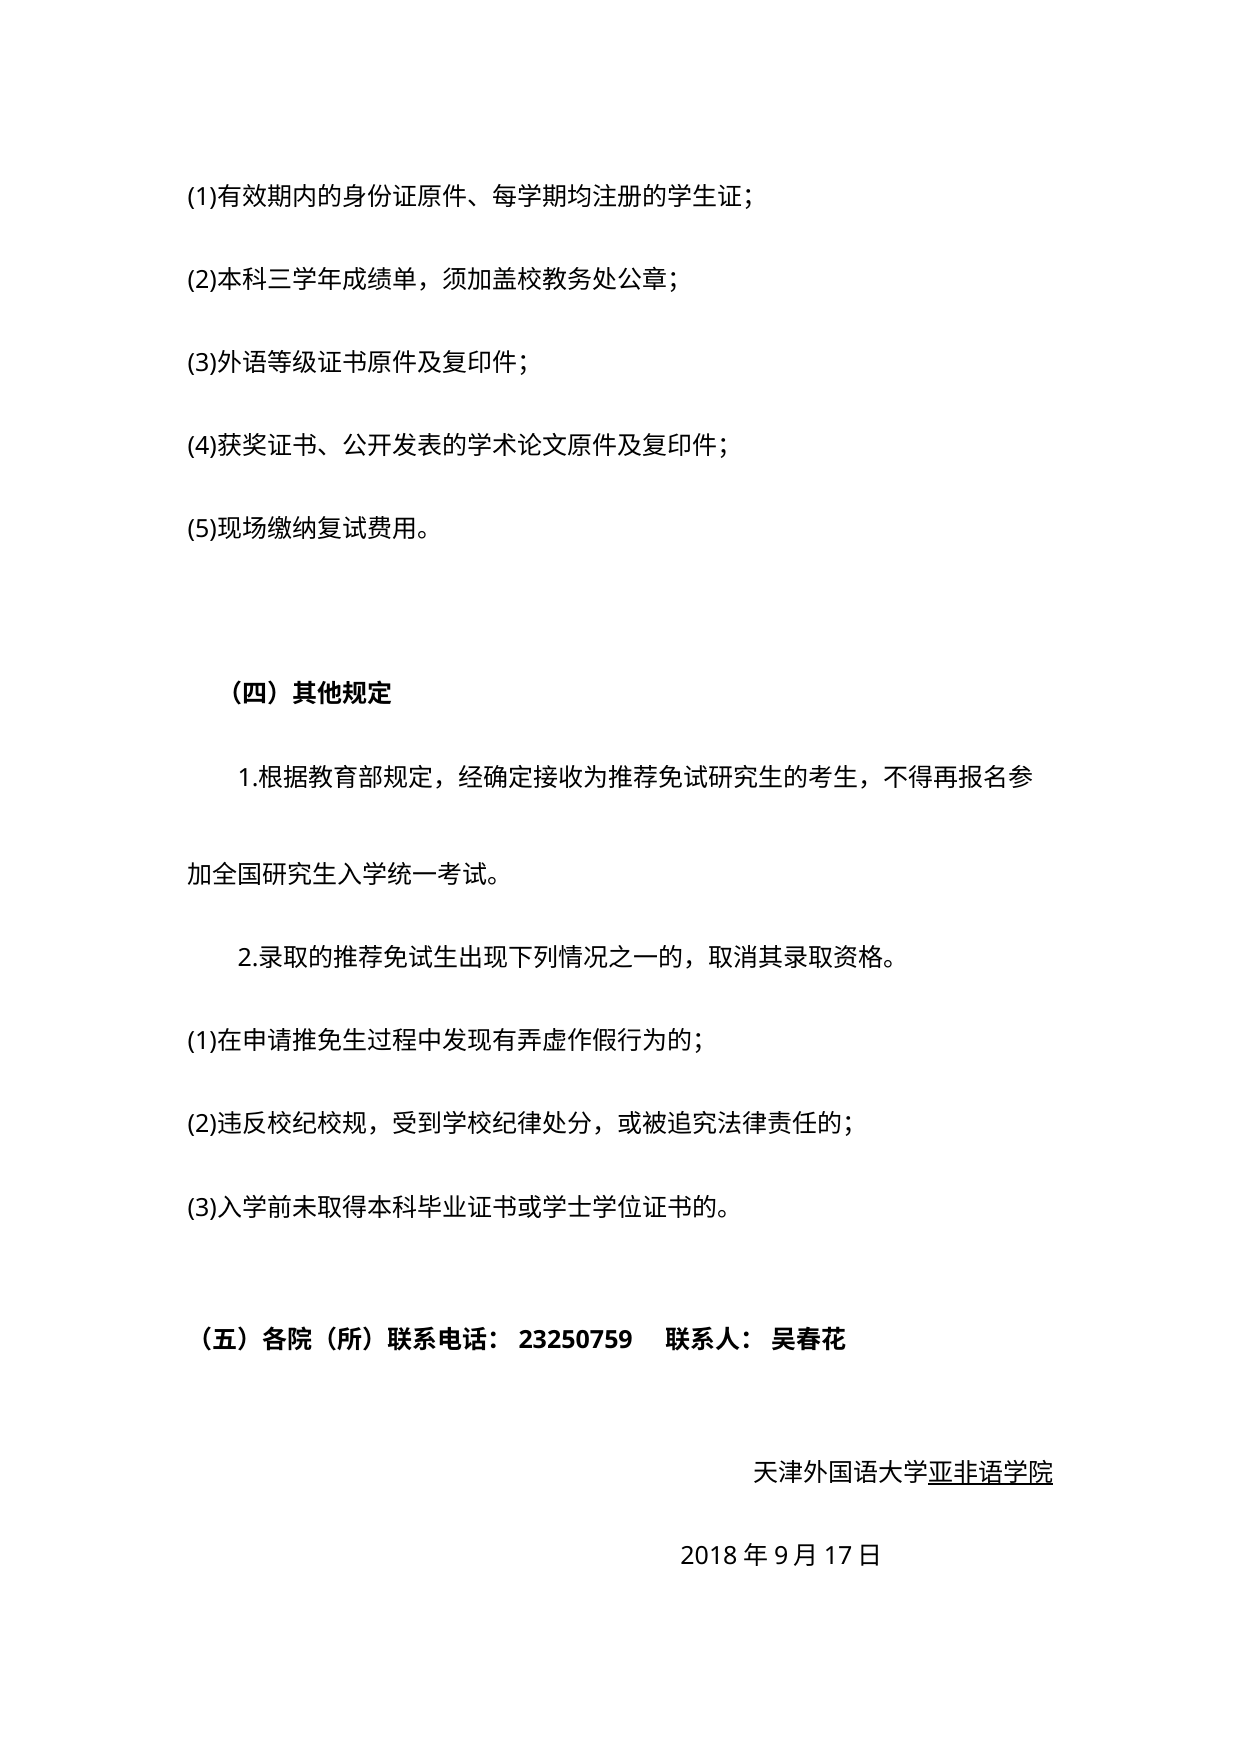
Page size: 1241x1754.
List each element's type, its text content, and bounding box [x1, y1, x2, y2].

text （五）各院（所）联系电话： 23250759 联系人： 吴春花 [187, 1305, 1053, 1370]
text (4)获奖证书、公开发表的学术论文原件及复印件； [187, 411, 1053, 476]
text (2)违反校纪校规，受到学校纪律处分，或被追究法律责任的； [187, 1089, 1053, 1154]
text (3)入学前未取得本科毕业证书或学士学位证书的。 [187, 1173, 1053, 1238]
text (2)本科三学年成绩单，须加盖校教务处公章； [187, 245, 1053, 310]
text (1)在申请推免生过程中发现有弄虚作假行为的； [187, 1006, 1053, 1071]
text 2018年 9月 17日 [187, 1521, 1053, 1586]
text （四）其他规定 [217, 659, 1053, 724]
text 1.根据教育部规定，经确定接收为推荐免试研究生的考生，不得再报名参加全国研究生入学统一考试。 [187, 743, 1053, 905]
text (5)现场缴纳复试费用。 [187, 494, 1053, 559]
text (1)有效期内的身份证原件、每学期均注册的学生证； [187, 162, 1053, 227]
text 天津外国语大学亚非语学院 [187, 1438, 1053, 1503]
text 2.录取的推荐免试生出现下列情况之一的，取消其录取资格。 [187, 923, 1053, 988]
text (3)外语等级证书原件及复印件； [187, 328, 1053, 393]
